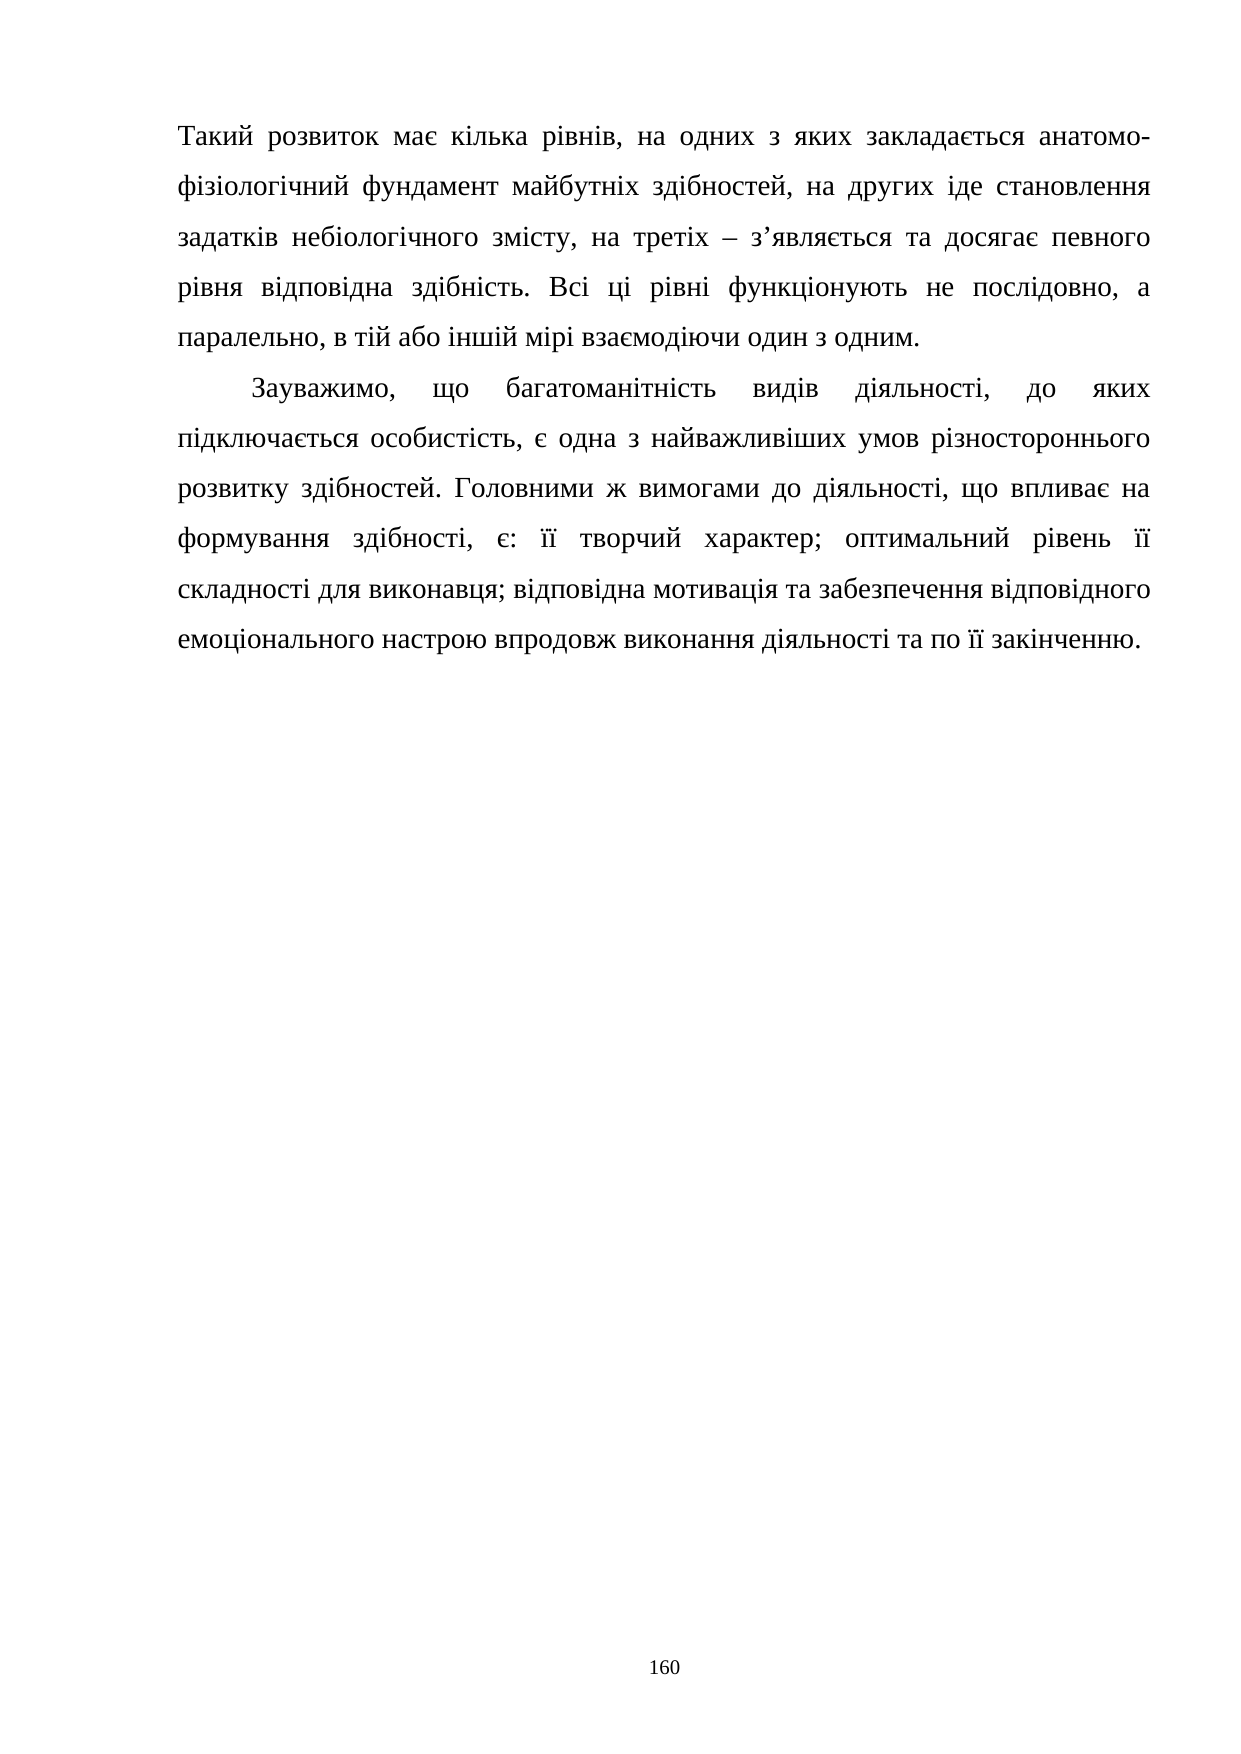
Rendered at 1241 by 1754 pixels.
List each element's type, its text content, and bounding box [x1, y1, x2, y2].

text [177, 118, 1152, 353]
text Зауважимо, що багатоманітність видів діяльності, до яких підключається особистість, є одна з найважливіших умов різностороннього розвитку здібностей. Головними ж вимогами до діяльності, що впливає на формування здібності, є: її творчий характер; оптимальний рівень її складності для виконавця; відповідна мотивація та забезпечення відповідного емоціонального настрою впродовж виконання діяльності та по її закінченню. [177, 370, 1152, 655]
